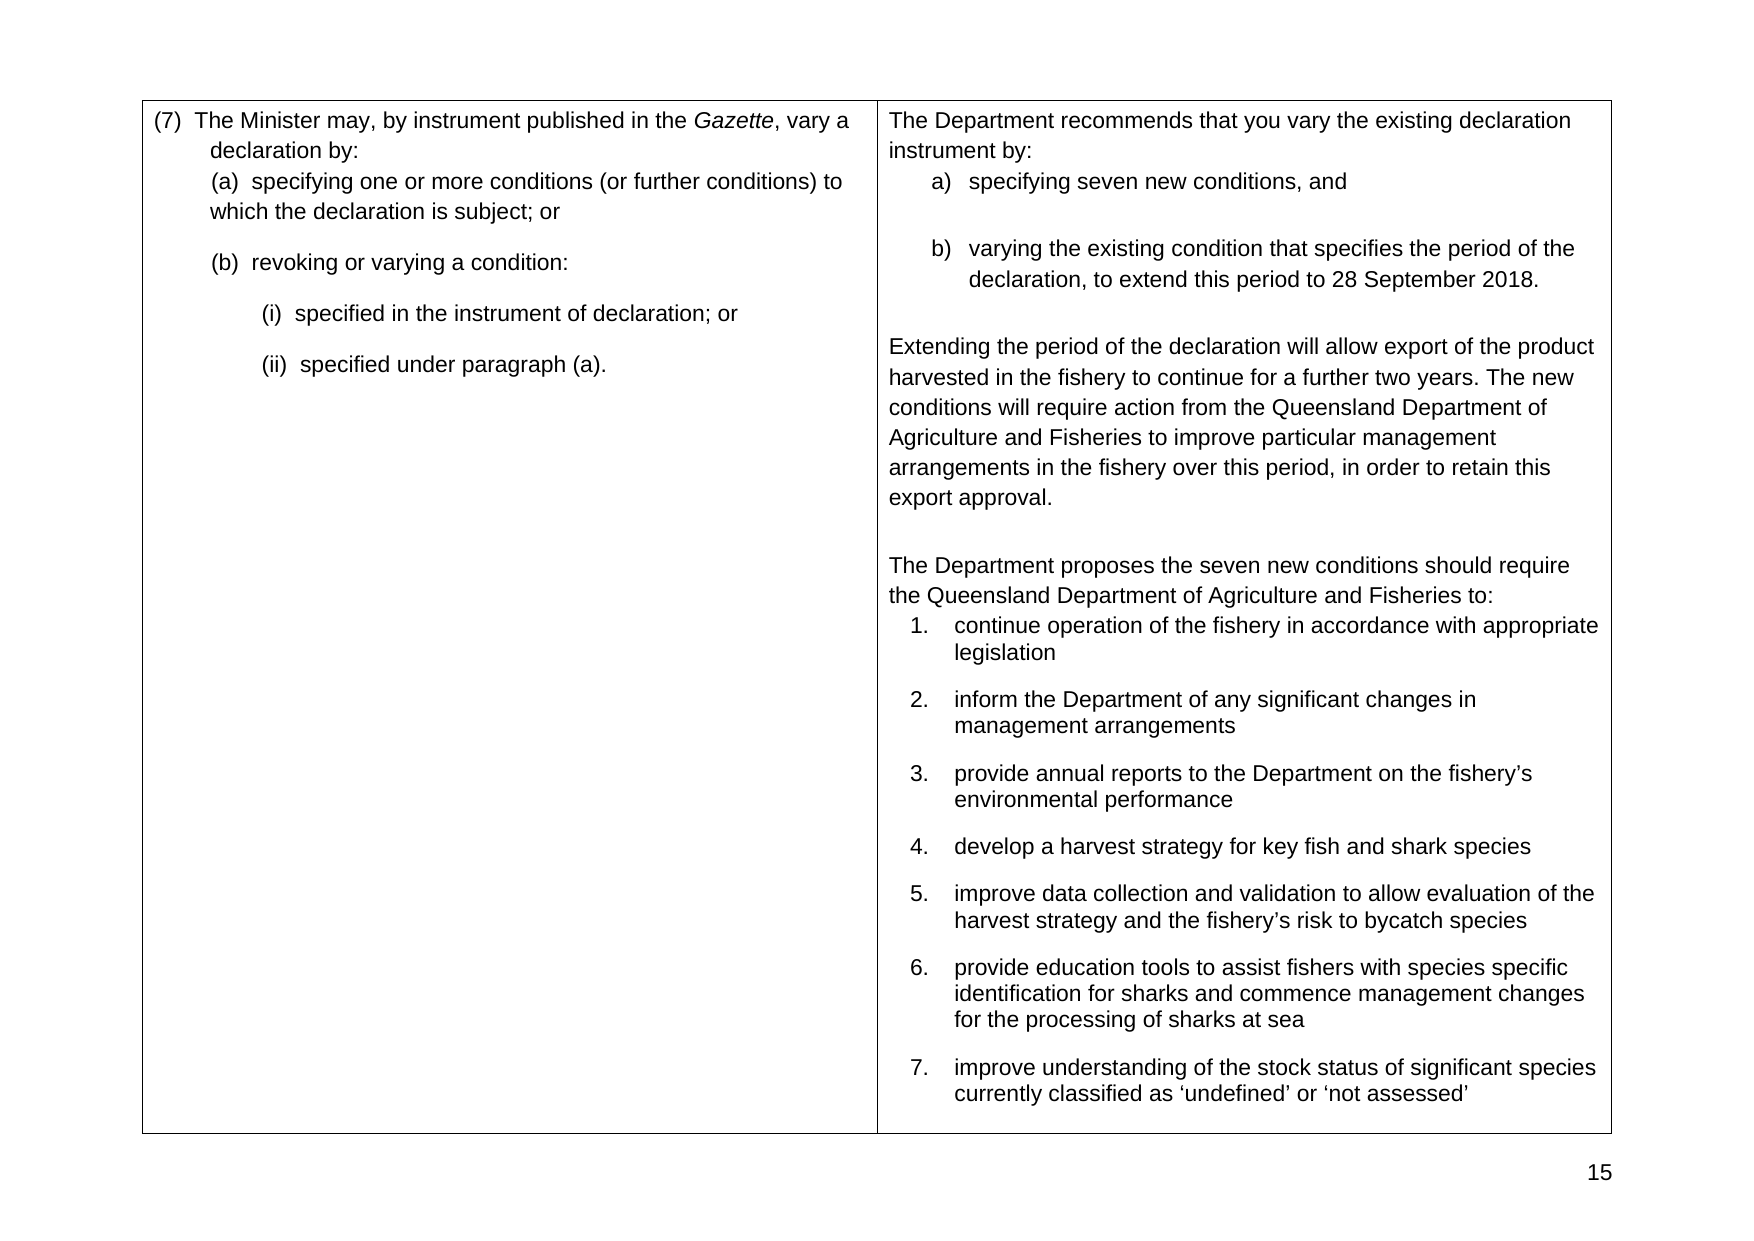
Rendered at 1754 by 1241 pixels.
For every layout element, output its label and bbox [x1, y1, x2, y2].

table_header [878, 101, 1611, 1133]
table_header [143, 101, 877, 1133]
